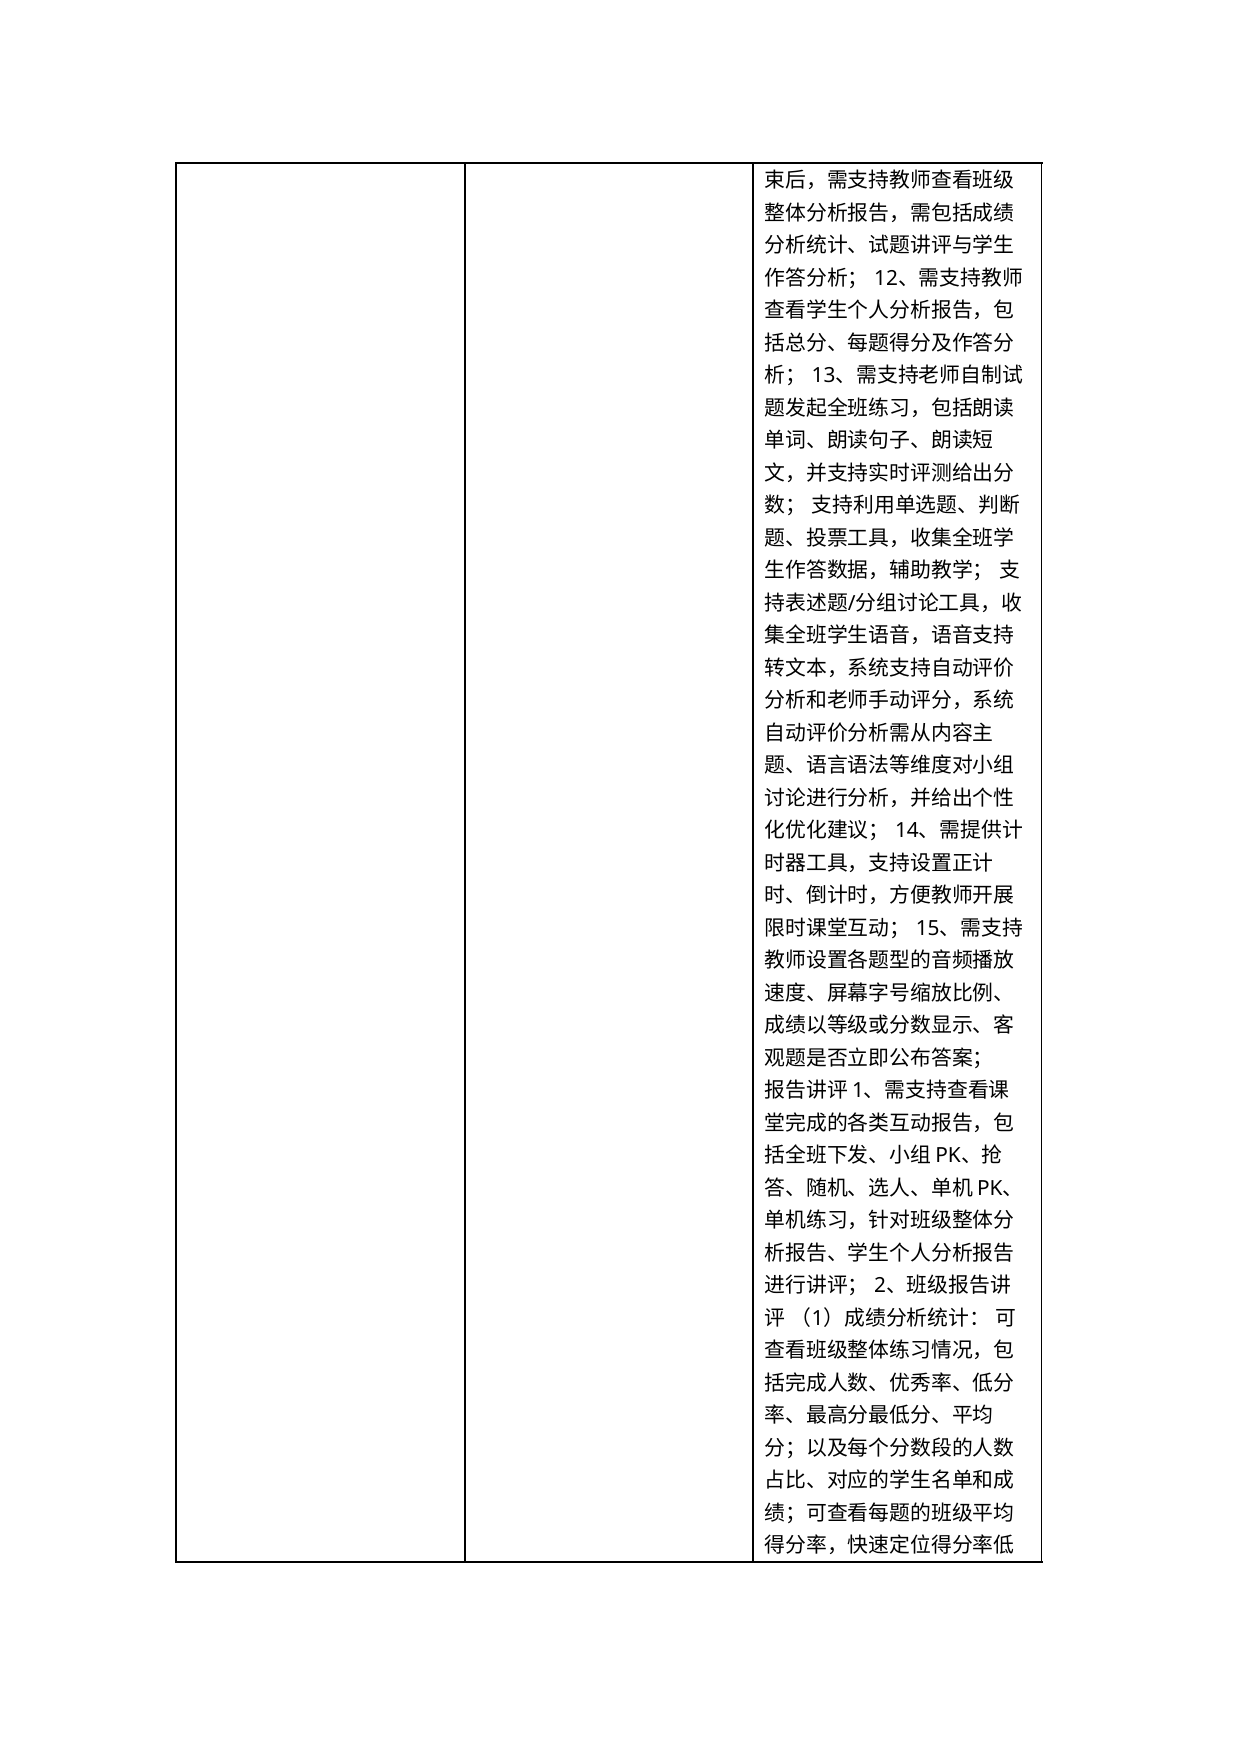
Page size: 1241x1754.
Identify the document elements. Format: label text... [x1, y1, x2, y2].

table_cell [466, 164, 752, 1561]
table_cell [754, 164, 1041, 1561]
table_cell 5 [177, 164, 464, 1561]
